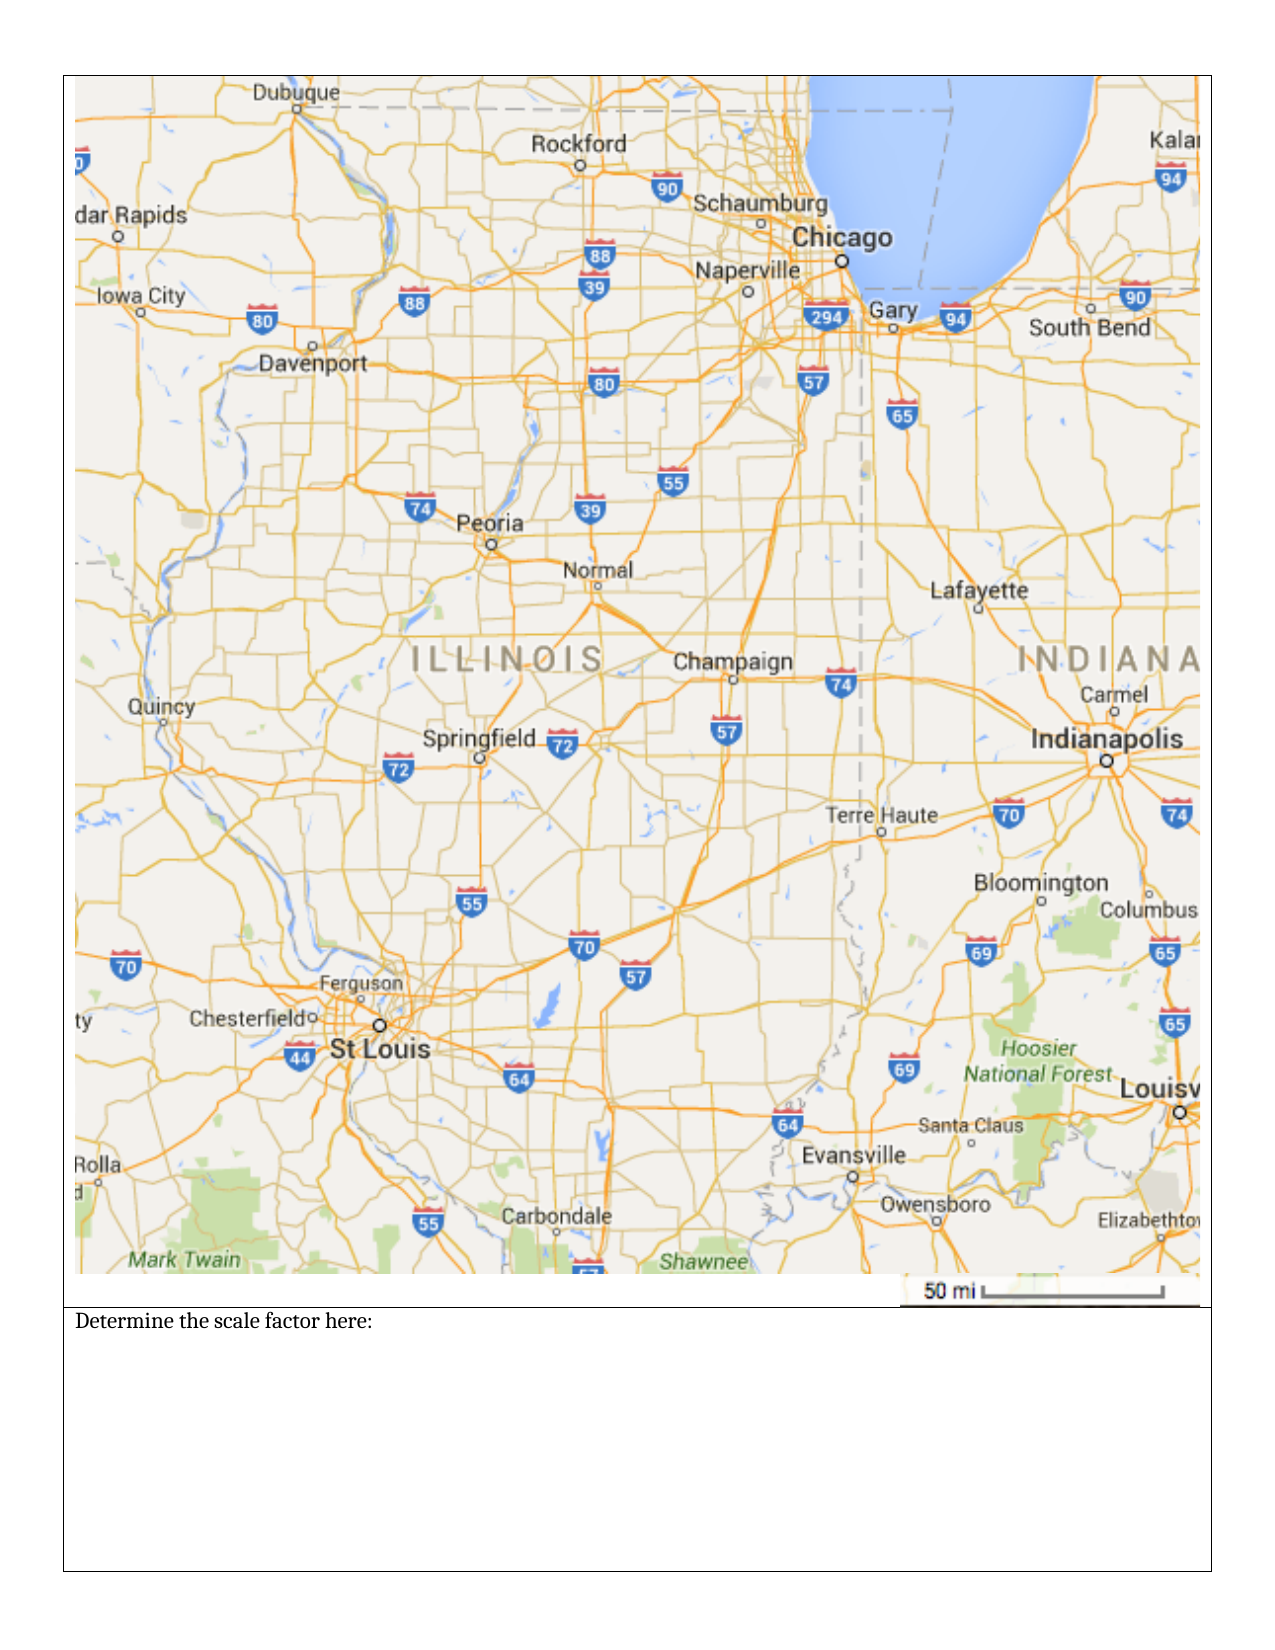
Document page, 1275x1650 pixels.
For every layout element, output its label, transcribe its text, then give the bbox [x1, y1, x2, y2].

picture [75, 76, 1200, 1308]
table_cell [1200, 76, 1211, 1307]
table_cell [64, 76, 900, 1307]
table_cell Determine the scale factor here: [64, 1308, 1211, 1571]
